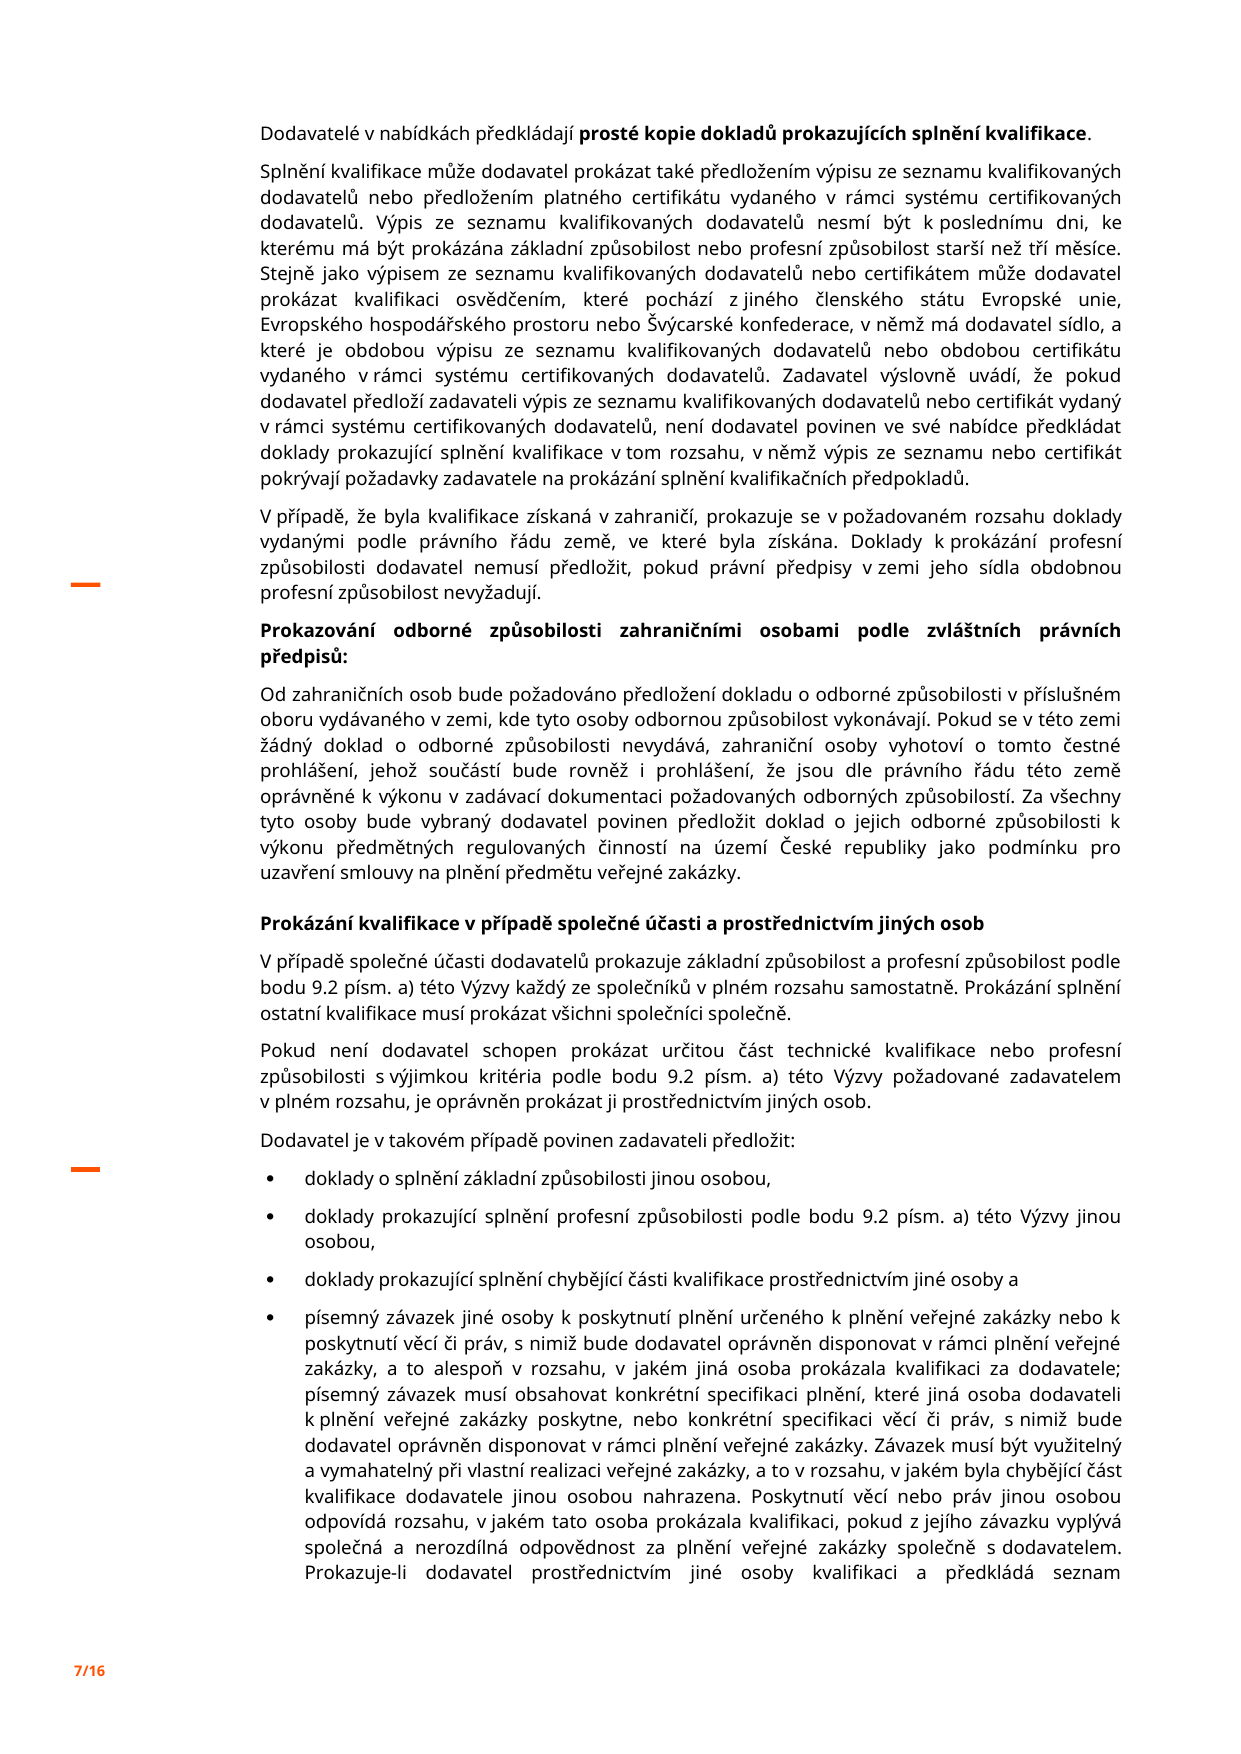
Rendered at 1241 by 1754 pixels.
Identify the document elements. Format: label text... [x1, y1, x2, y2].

text Pokud není dodavatel schopen prokázat určitou část technické kvalifikace nebo profesní způsobilosti s výjimkou kritéria podle bodu 9.2 písm. a) této Výzvy požadované zadavatelem v plném rozsahu, je oprávněn prokázat ji prostřednictvím jiných osob. [260, 1038, 1122, 1114]
text Splnění kvalifikace může dodavatel prokázat také předložením výpisu ze seznamu kvalifikovaných dodavatelů nebo předložením platného certifikátu vydaného v rámci systému certifikovaných dodavatelů. Výpis ze seznamu kvalifikovaných dodavatelů nesmí být k poslednímu dni, ke kterému má být prokázána základní způsobilost nebo profesní způsobilost starší než tří měsíce. Stejně jako výpisem ze seznamu kvalifikovaných dodavatelů nebo certifikátem může dodavatel prokázat kvalifikaci osvědčením, které pochází z jiného členského státu Evropské unie, Evropského hospodářského prostoru nebo Švýcarské konfederace, v němž má dodavatel sídlo, a které je obdobou výpisu ze seznamu kvalifikovaných dodavatelů nebo obdobou certifikátu vydaného v rámci systému certifikovaných dodavatelů. Zadavatel výslovně uvádí, že pokud dodavatel předloží zadavateli výpis ze seznamu kvalifikovaných dodavatelů nebo certifikát vydaný v rámci systému certifikovaných dodavatelů, není dodavatel povinen ve své nabídce předkládat doklady prokazující splnění kvalifikace v tom rozsahu, v němž výpis ze seznamu nebo certifikát pokrývají požadavky zadavatele na prokázání splnění kvalifikačních předpokladů. [260, 159, 1122, 490]
text Dodavatel je v takovém případě povinen zadavateli předložit: [260, 1127, 1122, 1152]
text V případě společné účasti dodavatelů prokazuje základní způsobilost a profesní způsobilost podle bodu 9.2 písm. a) této Výzvy každý ze společníků v plném rozsahu samostatně. Prokázání splnění ostatní kvalifikace musí prokázat všichni společníci společně. [260, 949, 1122, 1025]
text Dodavatelé v nabídkách předkládají prosté kopie dokladů prokazujících splnění kvalifikace. [260, 121, 1122, 146]
text Prokázání kvalifikace v případě společné účasti a prostřednictvím jiných osob [260, 911, 1122, 936]
list doklady o splnění základní způsobilosti jinou osobou, [267, 1165, 1122, 1190]
list doklady prokazující splnění chybějící části kvalifikace prostřednictvím jiné osoby a [267, 1266, 1122, 1292]
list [267, 1304, 1122, 1585]
text Prokazování odborné způsobilosti zahraničními osobami podle zvláštních právních předpisů: [260, 617, 1122, 668]
text V případě, že byla kvalifikace získaná v zahraničí, prokazuje se v požadovaném rozsahu doklady vydanými podle právního řádu země, ve které byla získána. Doklady k prokázání profesní způsobilosti dodavatel nemusí předložit, pokud právní předpisy v zemi jeho sídla obdobnou profesní způsobilost nevyžadují. [260, 503, 1122, 605]
text Od zahraničních osob bude požadováno předložení dokladu o odborné způsobilosti v příslušném oboru vydávaného v zemi, kde tyto osoby odbornou způsobilost vykonávají. Pokud se v této zemi žádný doklad o odborné způsobilosti nevydává, zahraniční osoby vyhotoví o tomto čestné prohlášení, jehož součástí bude rovněž i prohlášení, že jsou dle právního řádu této země oprávněné k výkonu v zadávací dokumentaci požadovaných odborných způsobilostí. Za všechny tyto osoby bude vybraný dodavatel povinen předložit doklad o jejich odborné způsobilosti k výkonu předmětných regulovaných činností na území České republiky jako podmínku pro uzavření smlouvy na plnění předmětu veřejné zakázky. [260, 681, 1122, 885]
list doklady prokazující splnění profesní způsobilosti podle bodu 9.2 písm. a) této Výzvy jinou osobou, [267, 1203, 1122, 1254]
